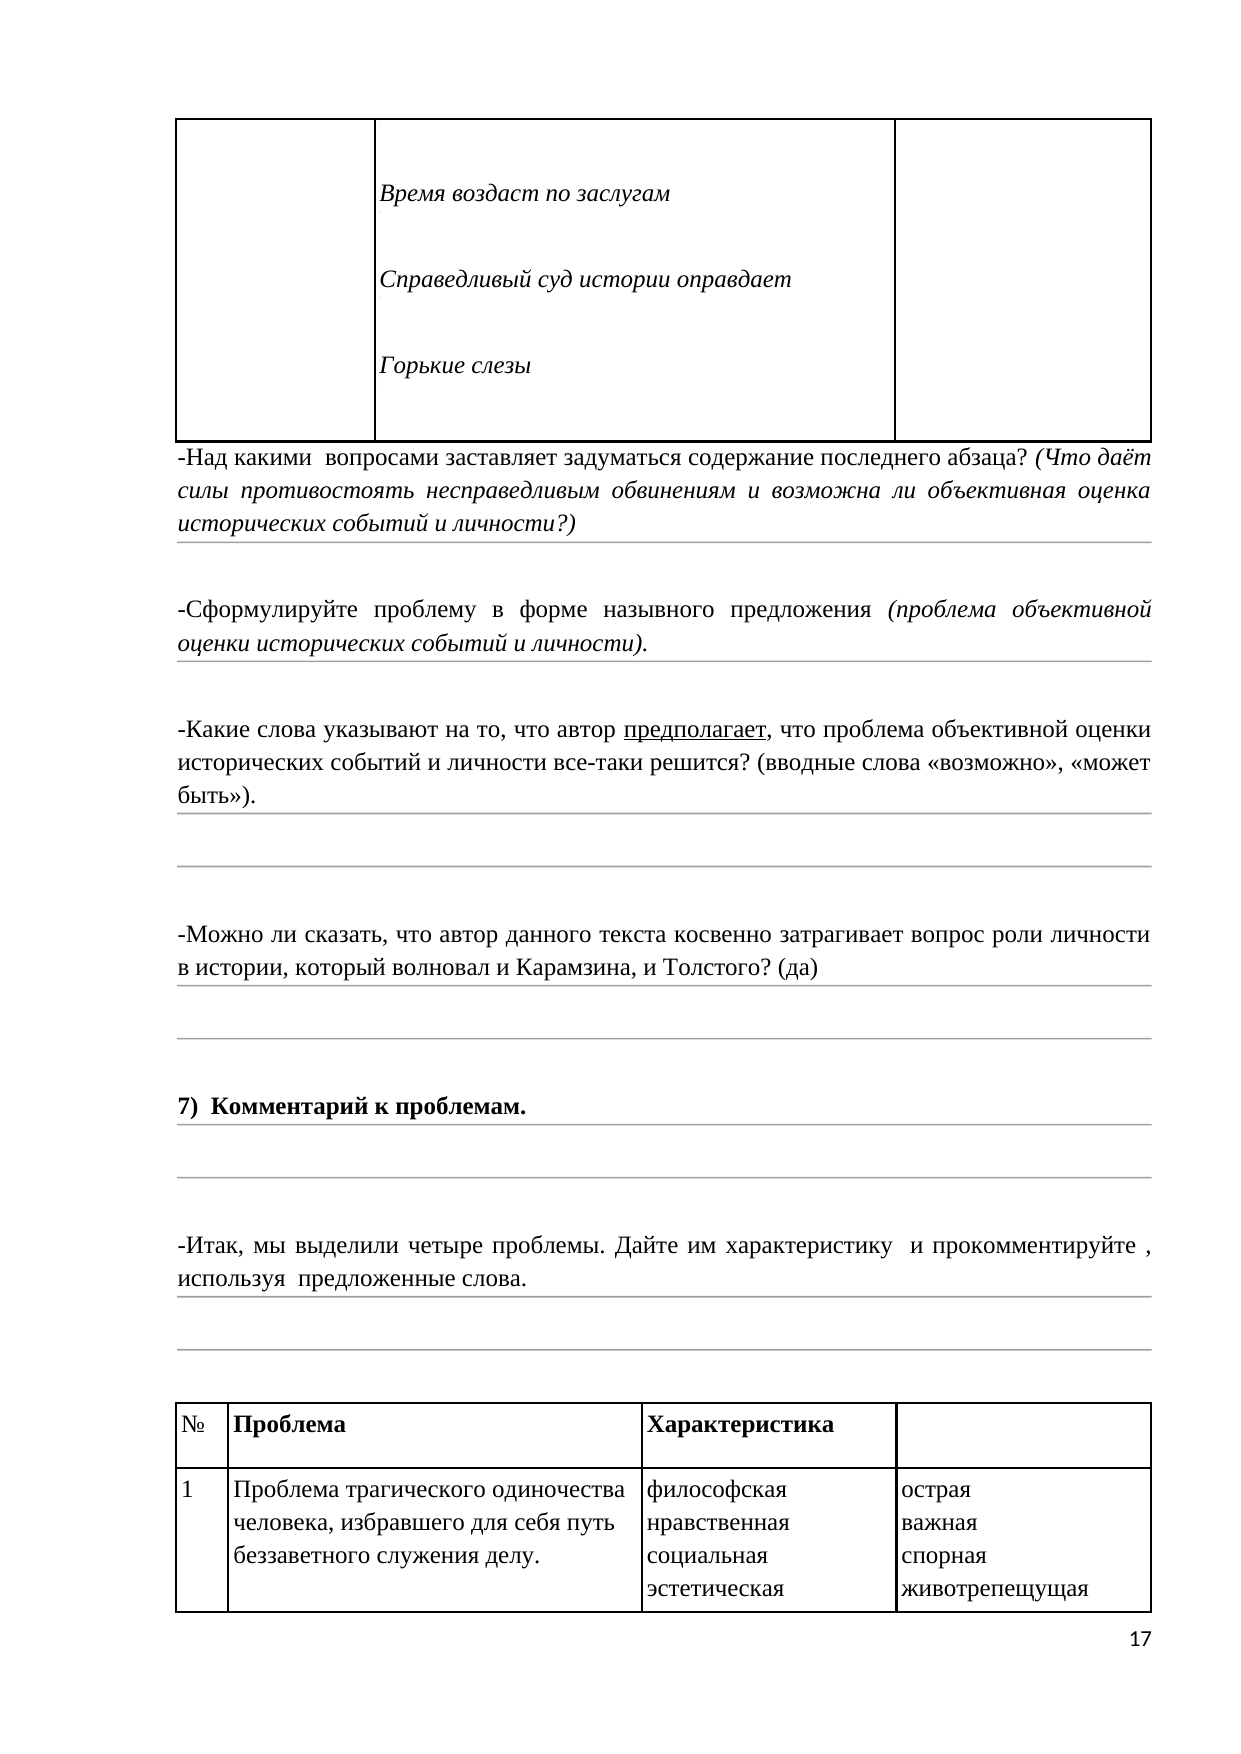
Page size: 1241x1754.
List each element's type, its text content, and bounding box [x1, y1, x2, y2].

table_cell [643, 1469, 895, 1611]
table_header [376, 120, 894, 440]
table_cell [898, 1469, 1150, 1611]
table_header [177, 120, 374, 440]
text -Итак, мы выделили четыре проблемы. Дайте им характеристику и прокомментируйте , используя предложенные слова. [177, 1230, 1152, 1292]
table_header Характеристика [643, 1404, 895, 1467]
text -Какие слова указывают на то, что автор предполагает, что проблема объективной оценки исторических событий и личности все-таки решится? (вводные слова «возможно», «может быть»). [177, 714, 1152, 808]
table_cell 1 [177, 1469, 227, 1611]
text -Над какими вопросами заставляет задуматься содержание последнего абзаца? (Что даёт силы противостоять несправедливым обвинениям и возможна ли объективная оценка исторических событий и личности?) [177, 443, 1152, 537]
table_header № [177, 1404, 227, 1467]
text 7) Комментарий к проблемам. [177, 1091, 1152, 1119]
table_header Проблема [229, 1404, 641, 1467]
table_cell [229, 1469, 641, 1611]
text -Можно ли сказать, что автор данного текста косвенно затрагивает вопрос роли личности в истории, который волновал и Карамзина, и Толстого? (да) [177, 919, 1152, 981]
text -Сформулируйте проблему в форме назывного предложения (проблема объективной оценки исторических событий и личности). [177, 594, 1152, 656]
table_header [896, 120, 1150, 440]
table_header [898, 1404, 1150, 1467]
